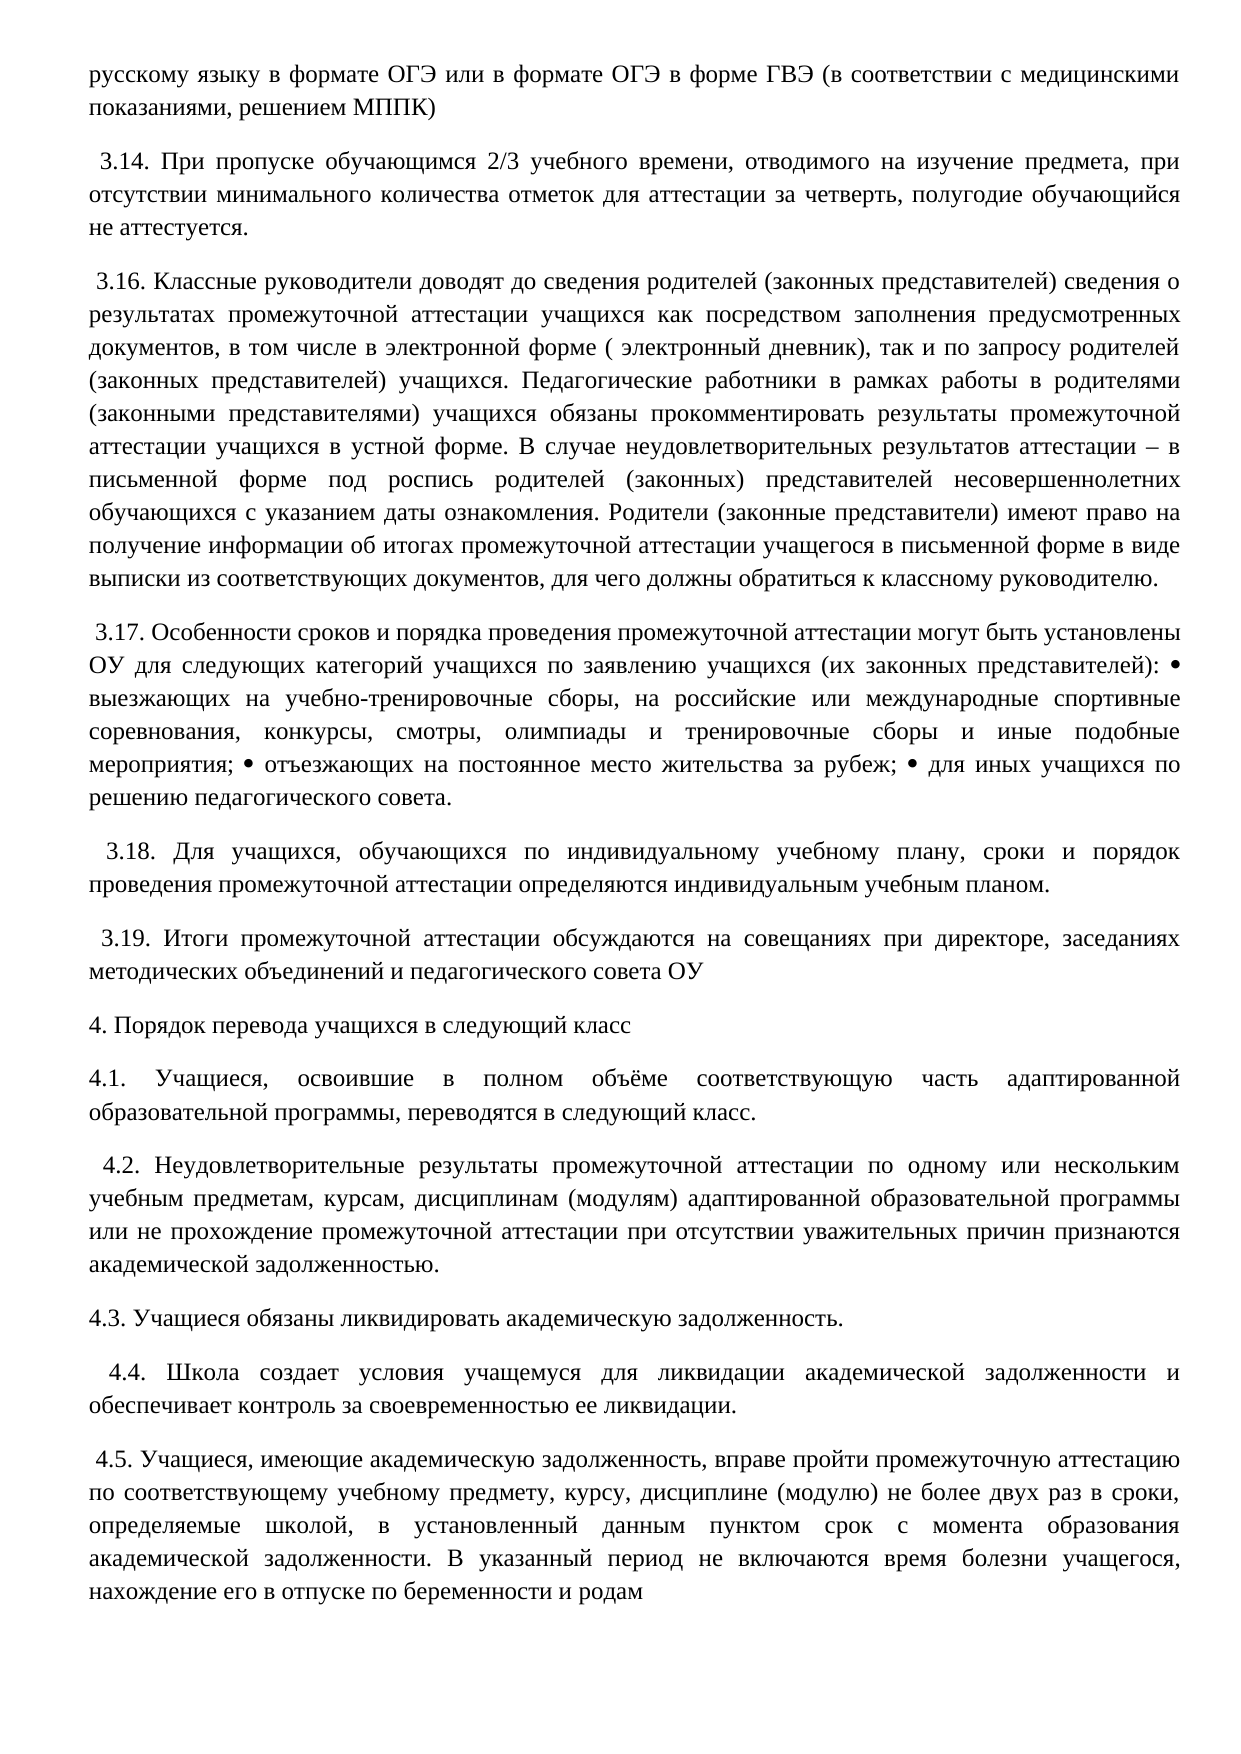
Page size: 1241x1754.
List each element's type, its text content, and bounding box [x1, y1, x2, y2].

text 3.19. Итоги промежуточной аттестации обсуждаются на совещаниях при директоре, заседаниях методических объединений и педагогического совета ОУ [89, 923, 1181, 984]
text 3.18. Для учащихся, обучающихся по индивидуальному учебному плану, сроки и порядок проведения промежуточной аттестации определяются индивидуальным учебным планом. [89, 836, 1181, 898]
text 4.3. Учащиеся обязаны ликвидировать академическую задолженность. [89, 1303, 1181, 1332]
text 4.5. Учащиеся, имеющие академическую задолженность, вправе пройти промежуточную аттестацию по соответствующему учебному предмету, курсу, дисциплине (модулю) не более двух раз в сроки, определяемые школой, в установленный данным пунктом срок с момента образования академической задолженности. В указанный период не включаются время болезни учащегося, нахождение его в отпуске по беременности и родам [89, 1444, 1181, 1605]
text 4.2. Неудовлетворительные результаты промежуточной аттестации по одному или нескольким учебным предметам, курсам, дисциплинам (модулям) адаптированной образовательной программы или не прохождение промежуточной аттестации при отсутствии уважительных причин признаются академической задолженностью. [89, 1150, 1181, 1278]
text 4.1. Учащиеся, освоившие в полном объёме соответствующую часть адаптированной образовательной программы, переводятся в следующий класс. [89, 1063, 1181, 1125]
text 4.4. Школа создает условия учащемуся для ликвидации академической задолженности и обеспечивает контроль за своевременностью ее ликвидации. [89, 1357, 1181, 1419]
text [89, 59, 1181, 121]
text 3.17. Особенности сроков и порядка проведения промежуточной аттестации могут быть установлены ОУ для следующих категорий учащихся по заявлению учащихся (их законных представителей): выезжающих на учебно-тренировочные сборы, на российские или международные спортивные соревнования, конкурсы, смотры, олимпиады и тренировочные сборы и иные подобные мероприятия; отъезжающих на постоянное место жительства за рубеж; для иных учащихся по решению педагогического совета. [89, 617, 1181, 811]
text 3.14. При пропуске обучающимся 2/3 учебного времени, отводимого на изучение предмета, при отсутствии минимального количества отметок для аттестации за четверть, полугодие обучающийся не аттестуется. [89, 146, 1181, 241]
text 3.16. Классные руководители доводят до сведения родителей (законных представителей) сведения о результатах промежуточной аттестации учащихся как посредством заполнения предусмотренных документов, в том числе в электронной форме ( электронный дневник), так и по запросу родителей (законных представителей) учащихся. Педагогические работники в рамках работы в родителями (законными представителями) учащихся обязаны прокомментировать результаты промежуточной аттестации учащихся в устной форме. В случае неудовлетворительных результатов аттестации – в письменной форме под роспись родителей (законных) представителей несовершеннолетних обучающихся с указанием даты ознакомления. Родители (законные представители) имеют право на получение информации об итогах промежуточной аттестации учащегося в письменной форме в виде выписки из соответствующих документов, для чего должны обратиться к классному руководителю. [89, 266, 1181, 592]
text 4. Порядок перевода учащихся в следующий класс [89, 1010, 1181, 1038]
